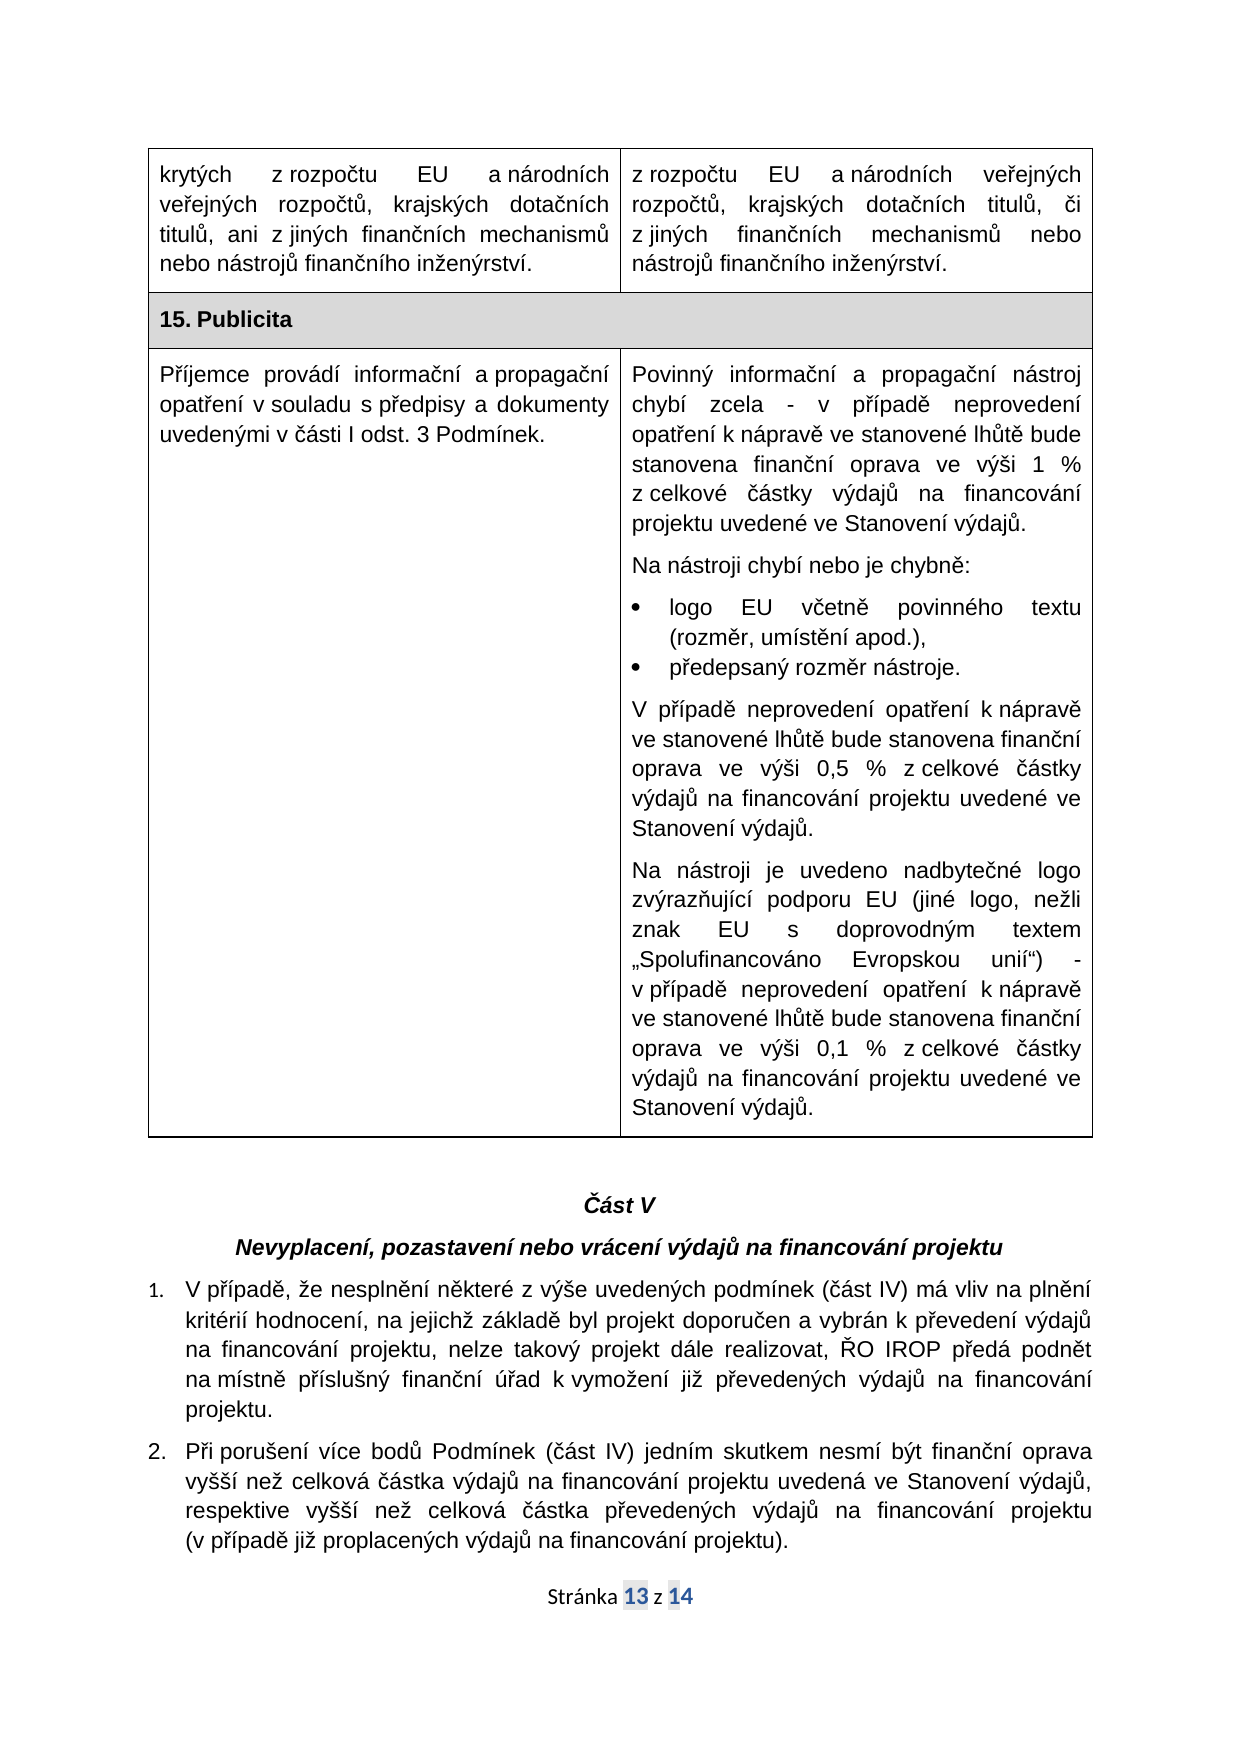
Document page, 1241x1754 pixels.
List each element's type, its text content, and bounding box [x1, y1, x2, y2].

list Při porušení více bodů Podmínek (část IV) jedním skutkem nesmí být finanční oprava vyšší než celková částka výdajů na financování projektu uvedená ve Stanovení výdajů, respektive vyšší než celková částka převedených výdajů na financování projektu (v případě již proplacených výdajů na financování projektu). [148, 1438, 1093, 1553]
subtitle Část V [148, 1192, 1093, 1218]
table_cell Povinný informační a propagační nástroj chybí zcela - v případě neprovedení opatření k nápravě ve stanovené lhůtě bude stanovena finanční oprava ve výši 1 % z celkové částky výdajů na financování projektu uvedené ve Stanovení výdajů. Na nástroji chybí nebo je chybně: logo EU včetně povinného textu (rozměr, umístění apod.), předepsaný rozměr nástroje. V případě neprovedení opatření k nápravě ve stanovené lhůtě bude stanovena finanční oprava ve výši 0,5 % z celkové částky výdajů na financování projektu uvedené ve Stanovení výdajů. Na nástroji je uvedeno nadbytečné logo zvýrazňující podporu EU (jiné logo, nežli znak EU s doprovodným textem „Spolufinancováno Evropskou unií“) - v případě neprovedení opatření k nápravě ve stanovené lhůtě bude stanovena finanční oprava ve výši 0,1 % z celkové částky výdajů na financování projektu uvedené ve Stanovení výdajů. [621, 349, 1092, 1136]
table_cell Příjemce provádí informační a propagační opatření v souladu s předpisy a dokumenty uvedenými v části I odst. 3 Podmínek. [149, 349, 620, 1136]
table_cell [621, 149, 1092, 292]
table_cell Publicita [149, 293, 1092, 348]
subtitle Nevyplacení, pozastavení nebo vrácení výdajů na financování projektu [148, 1234, 1093, 1261]
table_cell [149, 149, 620, 292]
list V případě, že nesplnění některé z výše uvedených podmínek (část IV) má vliv na plnění kritérií hodnocení, na jejichž základě byl projekt doporučen a vybrán k převedení výdajů na financování projektu, nelze takový projekt dále realizovat, ŘO IROP předá podnět na místně příslušný finanční úřad k vymožení již převedených výdajů na financování projektu. [148, 1276, 1093, 1422]
